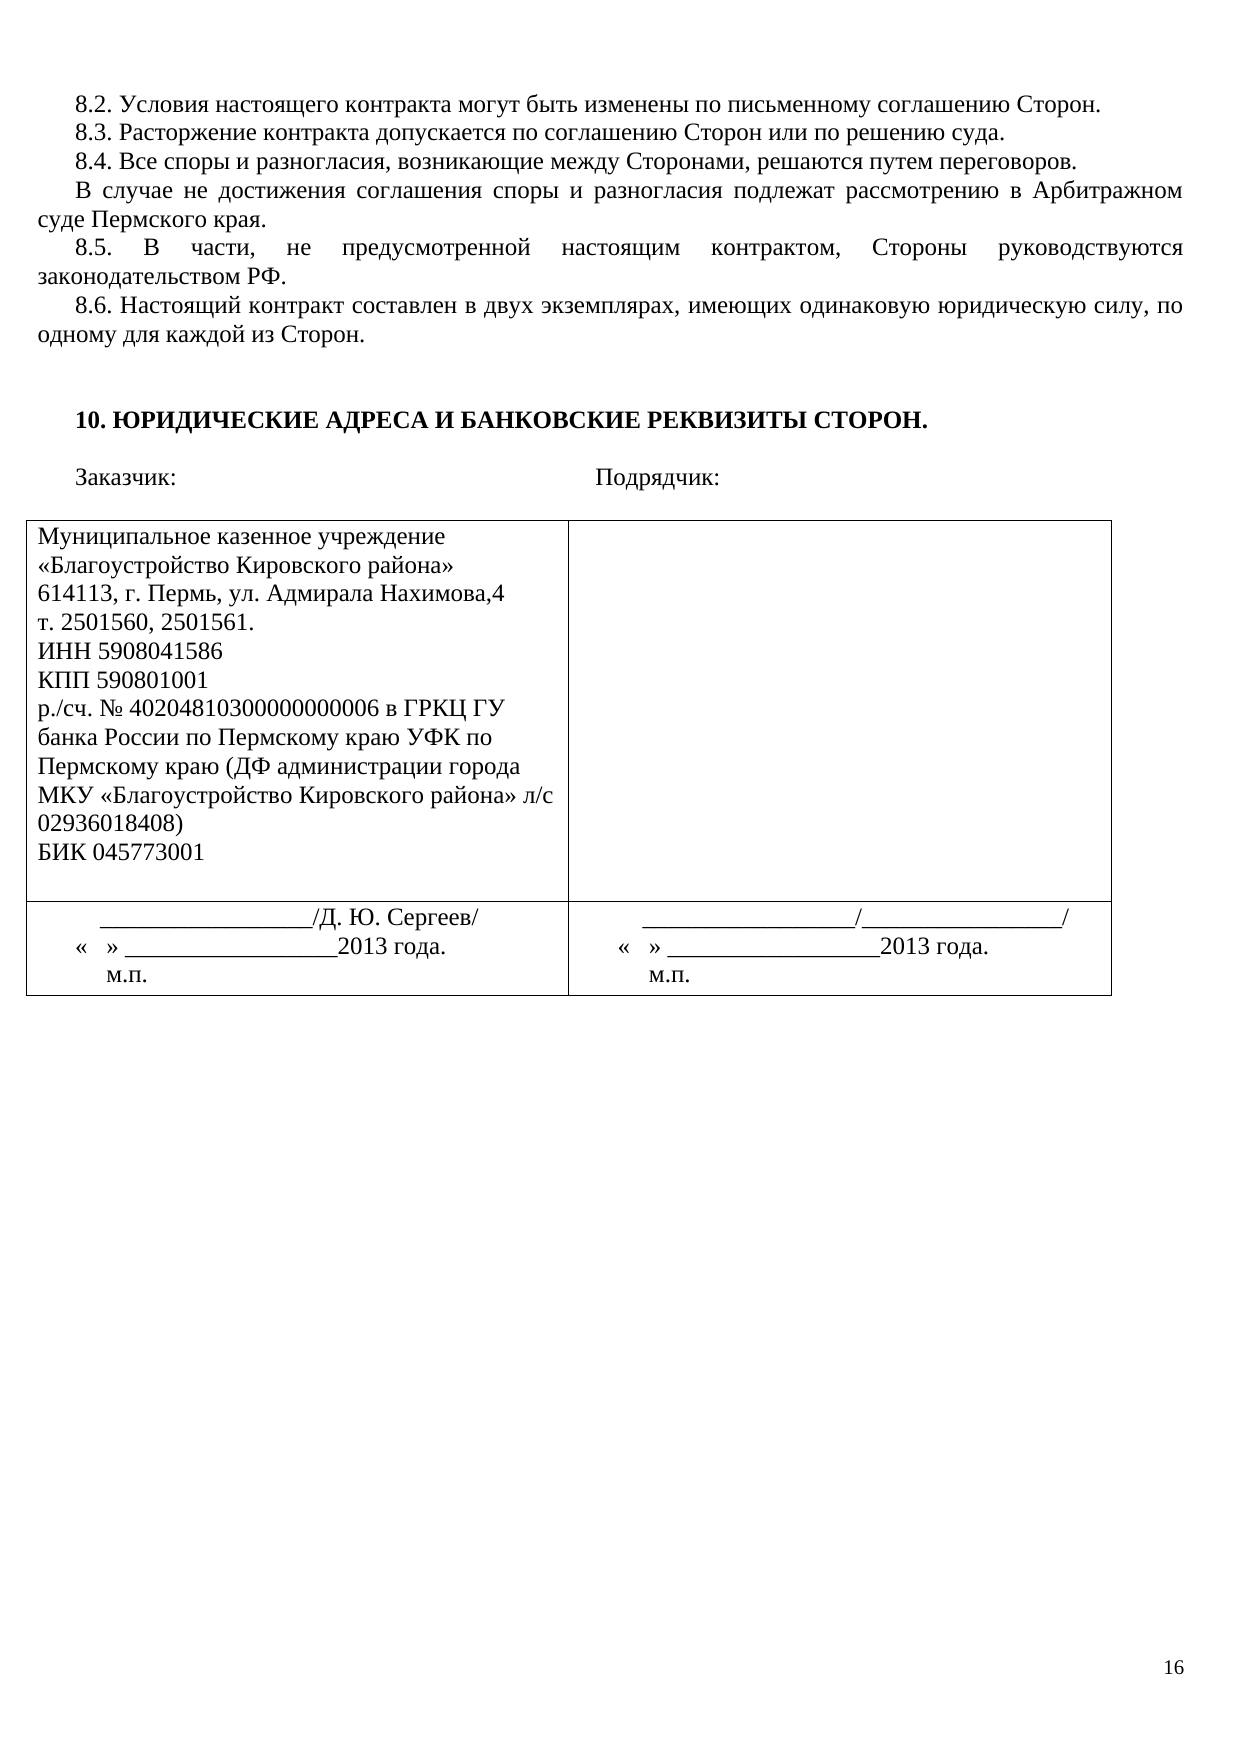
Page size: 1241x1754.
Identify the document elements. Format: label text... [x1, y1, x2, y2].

text 8.6. Настоящий контракт составлен в двух экземплярах, имеющих одинаковую юридическую силу, по одному для каждой из Сторон. [37, 290, 1184, 347]
text 8.3. Расторжение контракта допускается по соглашению Сторон или по решению суда. [37, 117, 1184, 146]
text 8.5. В части, не предусмотренной настоящим контрактом, Стороны руководствуются законодательством РФ. [37, 232, 1184, 290]
table_header [569, 521, 1111, 901]
table_cell _________________/________________/ « » _________________2013 года. м.п. [569, 902, 1111, 994]
table_cell _________________/Д. Ю. Сергеев/ « » _________________2013 года. м.п. [27, 902, 568, 994]
table_header Муниципальное казенное учреждение «Благоустройство Кировского района» 614113, г. Пермь, ул. Адмирала Нахимова,4 т. 2501560, 2501561. ИНН 5908041586 КПП 590801001 р./сч. № 40204810300000000006 в ГРКЦ ГУ банка России по Пермскому краю УФК по Пермскому краю (ДФ администрации города МКУ «Благоустройство Кировского района» л/с 02936018408) БИК 045773001 [27, 521, 568, 901]
text 8.4. Все споры и разногласия, возникающие между Сторонами, решаются путем переговоров. [37, 146, 1184, 175]
text 8.2. Условия настоящего контракта могут быть изменены по письменному соглашению Сторон. [37, 89, 1184, 117]
text В случае не достижения соглашения споры и разногласия подлежат рассмотрению в Арбитражном суде Пермского края. [37, 175, 1184, 232]
text Заказчик: Подрядчик: [37, 462, 1184, 491]
text 10. ЮРИДИЧЕСКИЕ АДРЕСА И БАНКОВСКИЕ РЕКВИЗИТЫ СТОРОН. [37, 405, 1184, 434]
